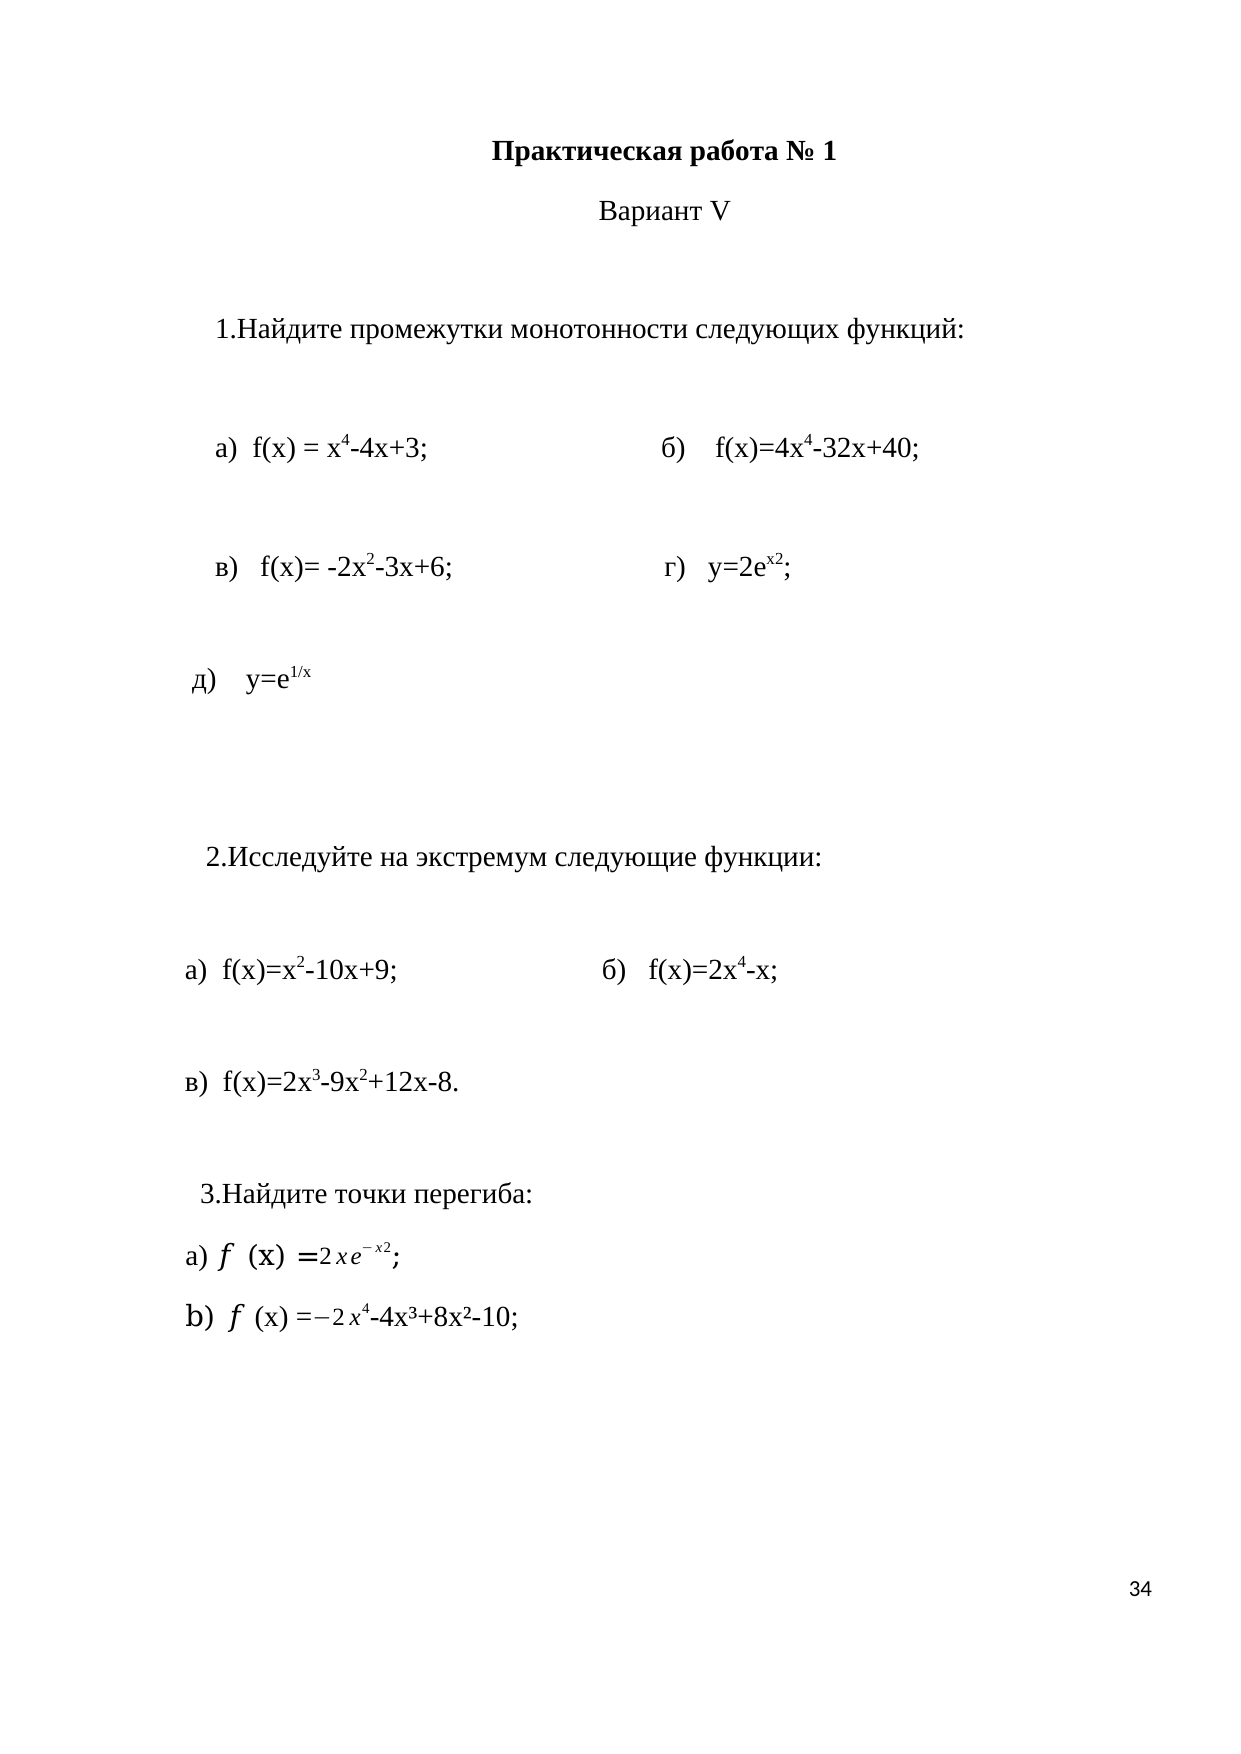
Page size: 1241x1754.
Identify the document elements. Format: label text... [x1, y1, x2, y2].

text 1.Найдите промежутки монотонности следующих функций: [215, 311, 1152, 345]
text Практическая работа № 1 [177, 133, 1152, 167]
text 3.Найдите точки перегиба: [185, 1177, 1152, 1210]
text а) f(x)=x2-10x+9; б) f(x)=2x4-x; [177, 952, 1152, 985]
text в) f(x)=2x3-9x2+12x-8. [177, 1064, 1152, 1098]
text д) y=e1/x [177, 661, 1152, 695]
text в) f(x)= -2x2-3x+6; г) y=2ex2; [215, 549, 1152, 582]
text a) 𝑓 (x) =; [185, 1236, 1152, 1271]
text а) f(x) = x4-4x+3; б) f(x)=4x4-32x+40; [215, 430, 1152, 464]
text b) 𝑓 (x) =-4x³+8x²-10; [185, 1297, 1152, 1332]
text 2.Исследуйте на экстремум следующие функции: [118, 839, 1152, 873]
text Вариант V [177, 193, 1152, 226]
